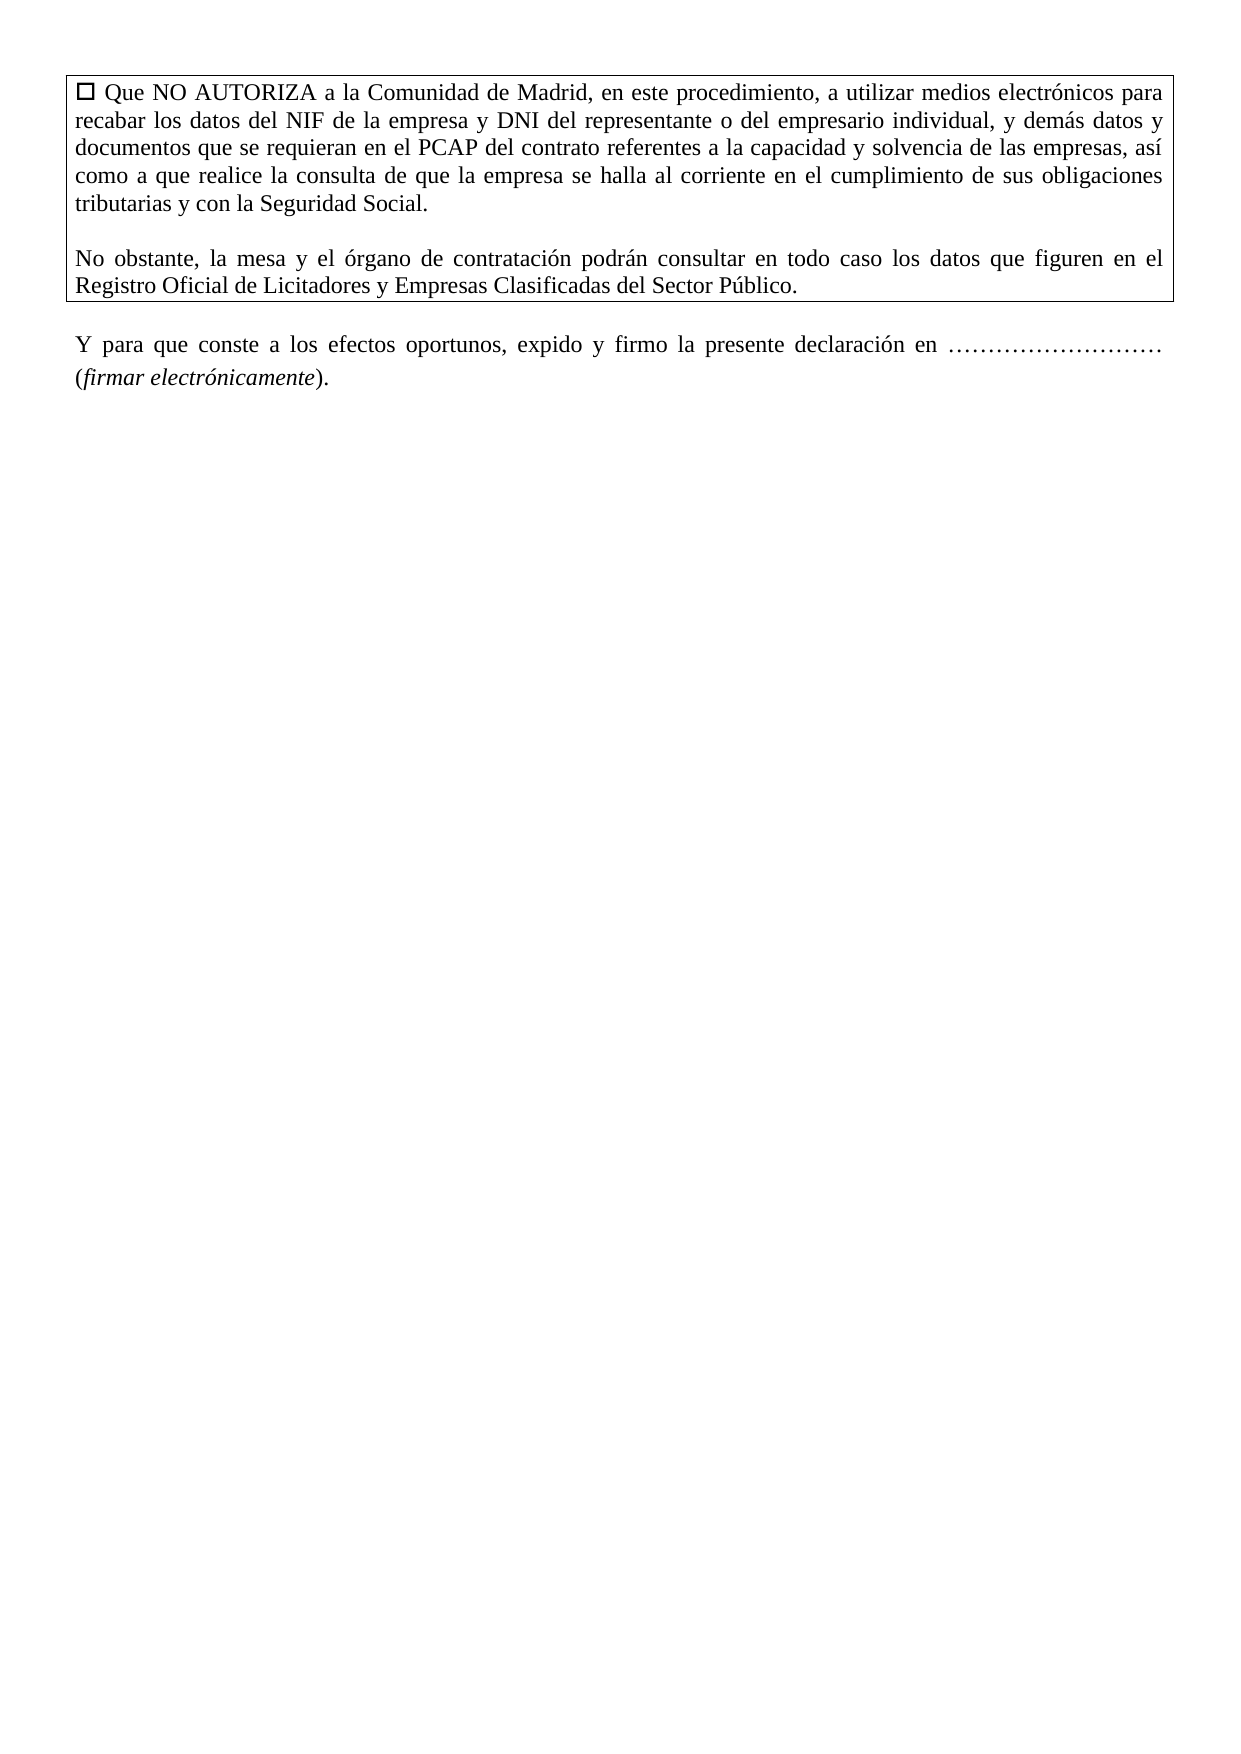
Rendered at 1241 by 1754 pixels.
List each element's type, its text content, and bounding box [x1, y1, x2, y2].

text Y para que conste a los efectos oportunos, expido y firmo la presente declaración en ……………………… (firmar electrónicamente). [75, 330, 1165, 390]
text Que NO AUTORIZA a la Comunidad de Madrid, en este procedimiento, a utilizar medios electrónicos para recabar los datos del NIF de la empresa y DNI del representante o del empresario individual, y demás datos y documentos que se requieran en el PCAP del contrato referentes a la capacidad y solvencia de las empresas, así como a que realice la consulta de que la empresa se halla al corriente en el cumplimiento de sus obligaciones tributarias y con la Seguridad Social. [67, 76, 1173, 216]
text No obstante, la mesa y el órgano de contratación podrán consultar en todo caso los datos que figuren en el Registro Oficial de Licitadores y Empresas Clasificadas del Sector Público. [67, 241, 1173, 301]
